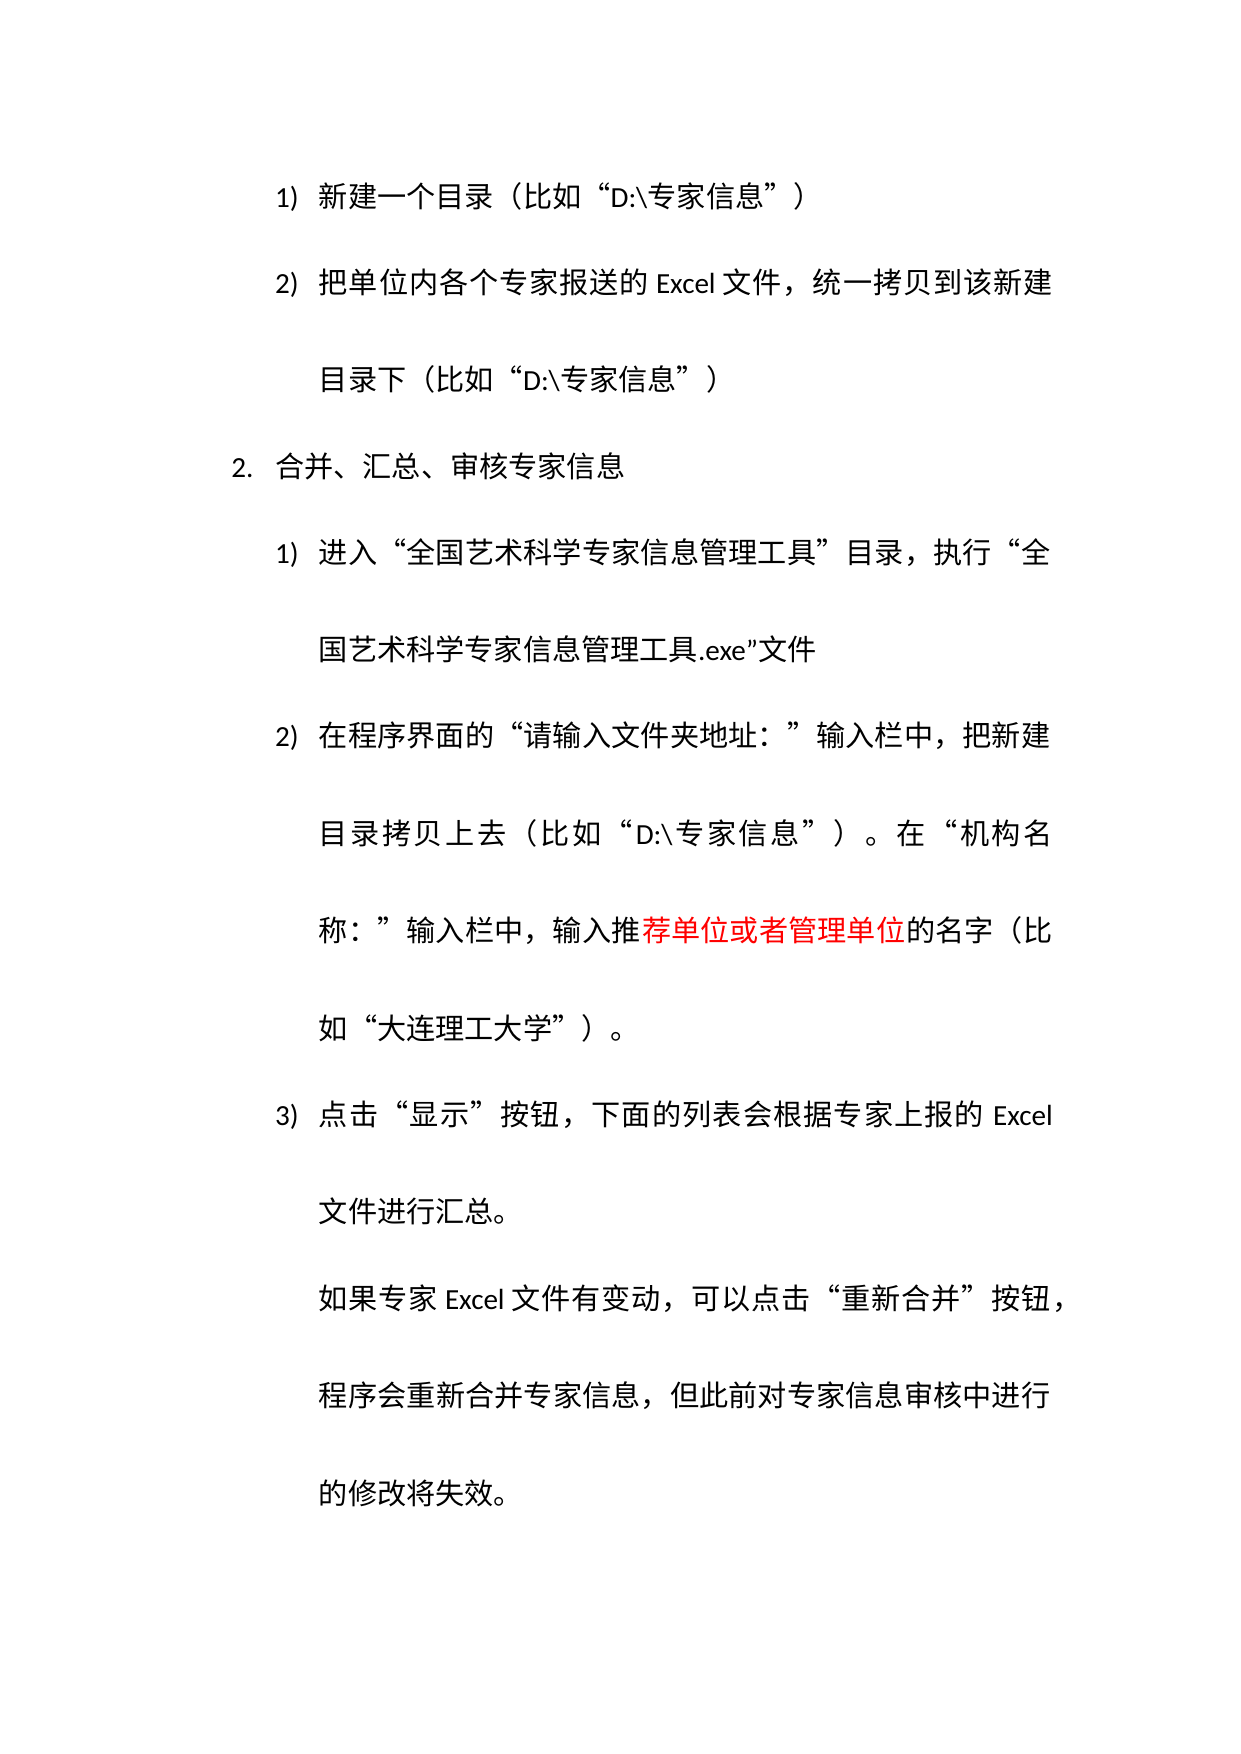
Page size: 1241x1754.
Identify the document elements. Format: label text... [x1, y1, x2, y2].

list 进入“全国艺术科学专家信息管理工具”目录，执行“全国艺术科学专家信息管理工具.exe”文件 [275, 518, 1053, 680]
list 把单位内各个专家报送的Excel文件，统一拷贝到该新建目录下（比如“D:\专家信息”） [275, 248, 1053, 411]
list 新建一个目录（比如“D:\专家信息”） [275, 162, 1053, 227]
list 如果专家Excel文件有变动，可以点击“重新合并”按钮，程序会重新合并专家信息，但此前对专家信息审核中进行的修改将失效。 [319, 1264, 1053, 1524]
list 点击“显示”按钮，下面的列表会根据专家上报的Excel文件进行汇总。 [275, 1080, 1053, 1243]
list 合并、汇总、审核专家信息 [231, 432, 1053, 497]
list 在程序界面的“请输入文件夹地址：”输入栏中，把新建目录拷贝上去（比如“D:\专家信息”）。在“机构名称：”输入栏中，输入推荐单位或者管理单位的名字（比如“大连理工大学”）。 [275, 702, 1053, 1059]
